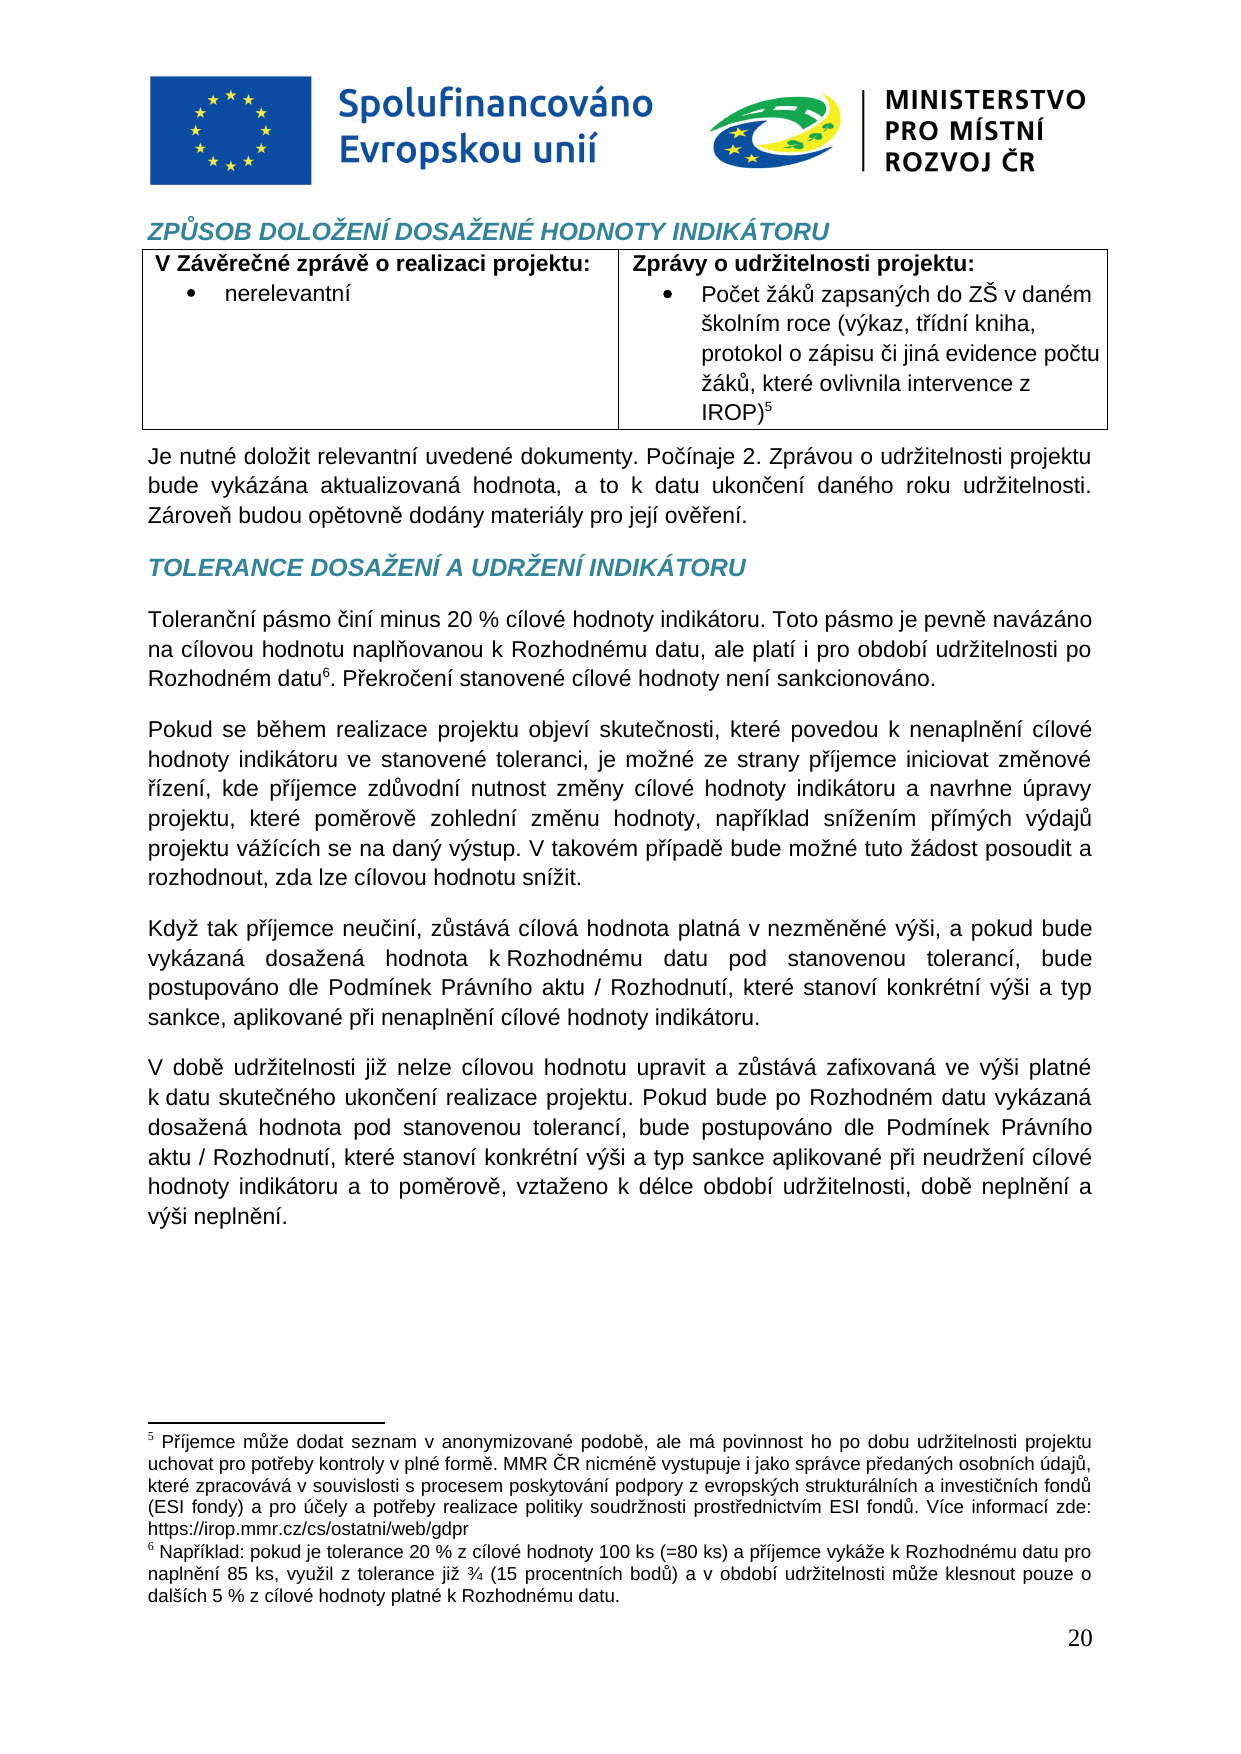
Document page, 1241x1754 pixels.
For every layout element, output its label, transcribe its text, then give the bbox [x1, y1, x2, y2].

text Pokud se během realizace projektu objeví skutečnosti, které povedou k nenaplnění cílové hodnoty indikátoru ve stanovené toleranci, je možné ze strany příjemce iniciovat změnové řízení, kde příjemce zdůvodní nutnost změny cílové hodnoty indikátoru a navrhne úpravy projektu, které poměrově zohlední změnu hodnoty, například snížením přímých výdajů projektu vážících se na daný výstup. V takovém případě bude možné tuto žádost posoudit a rozhodnout, zda lze cílovou hodnotu snížit. [148, 716, 1093, 891]
text Je nutné doložit relevantní uvedené dokumenty. Počínaje 2. Zprávou o udržitelnosti projektu bude vykázána aktualizovaná hodnota, a to k datu ukončení daného roku udržitelnosti. Zároveň budou opětovně dodány materiály pro její ověření. [148, 443, 1093, 528]
table_header Zprávy o udržitelnosti projektu: Počet žáků zapsaných do ZŠ v daném školním roce (výkaz, třídní kniha, protokol o zápisu či jiná evidence počtu žáků, které ovlivnila intervence z IROP) [619, 250, 1107, 429]
text Když tak příjemce neučiní, zůstává cílová hodnota platná v nezměněné výši, a pokud bude vykázaná dosažená hodnota k Rozhodnému datu pod stanovenou tolerancí, bude postupováno dle Podmínek Právního aktu / Rozhodnutí, které stanoví konkrétní výši a typ sankce, aplikované při nenaplnění cílové hodnoty indikátoru. [148, 915, 1093, 1030]
text TOLERANCE DOSAŽENÍ a udržení indikátoru [148, 553, 1093, 581]
text V době udržitelnosti již nelze cílovou hodnotu upravit a zůstává zafixovaná ve výši platné k datu skutečného ukončení realizace projektu. Pokud bude po Rozhodném datu vykázaná dosažená hodnota pod stanovenou tolerancí, bude postupováno dle Podmínek Právního aktu / Rozhodnutí, které stanoví konkrétní výši a typ sankce aplikované při neudržení cílové hodnoty indikátoru a to poměrově, vztaženo k délce období udržitelnosti, době neplnění a výši neplnění. [148, 1054, 1093, 1229]
text Toleranční pásmo činí minus 20 % cílové hodnoty indikátoru. Toto pásmo je pevně navázáno na cílovou hodnotu naplňovanou k Rozhodnému datu, ale platí i pro období udržitelnosti po Rozhodném datu. Překročení stanovené cílové hodnoty není sankcionováno. [148, 606, 1093, 692]
picture [147, 73, 1093, 188]
text Způsob doložení dosažené hodnoty indikátoru [148, 216, 1093, 245]
table_header V Závěrečné zprávě o realizaci projektu: nerelevantní [143, 250, 618, 429]
